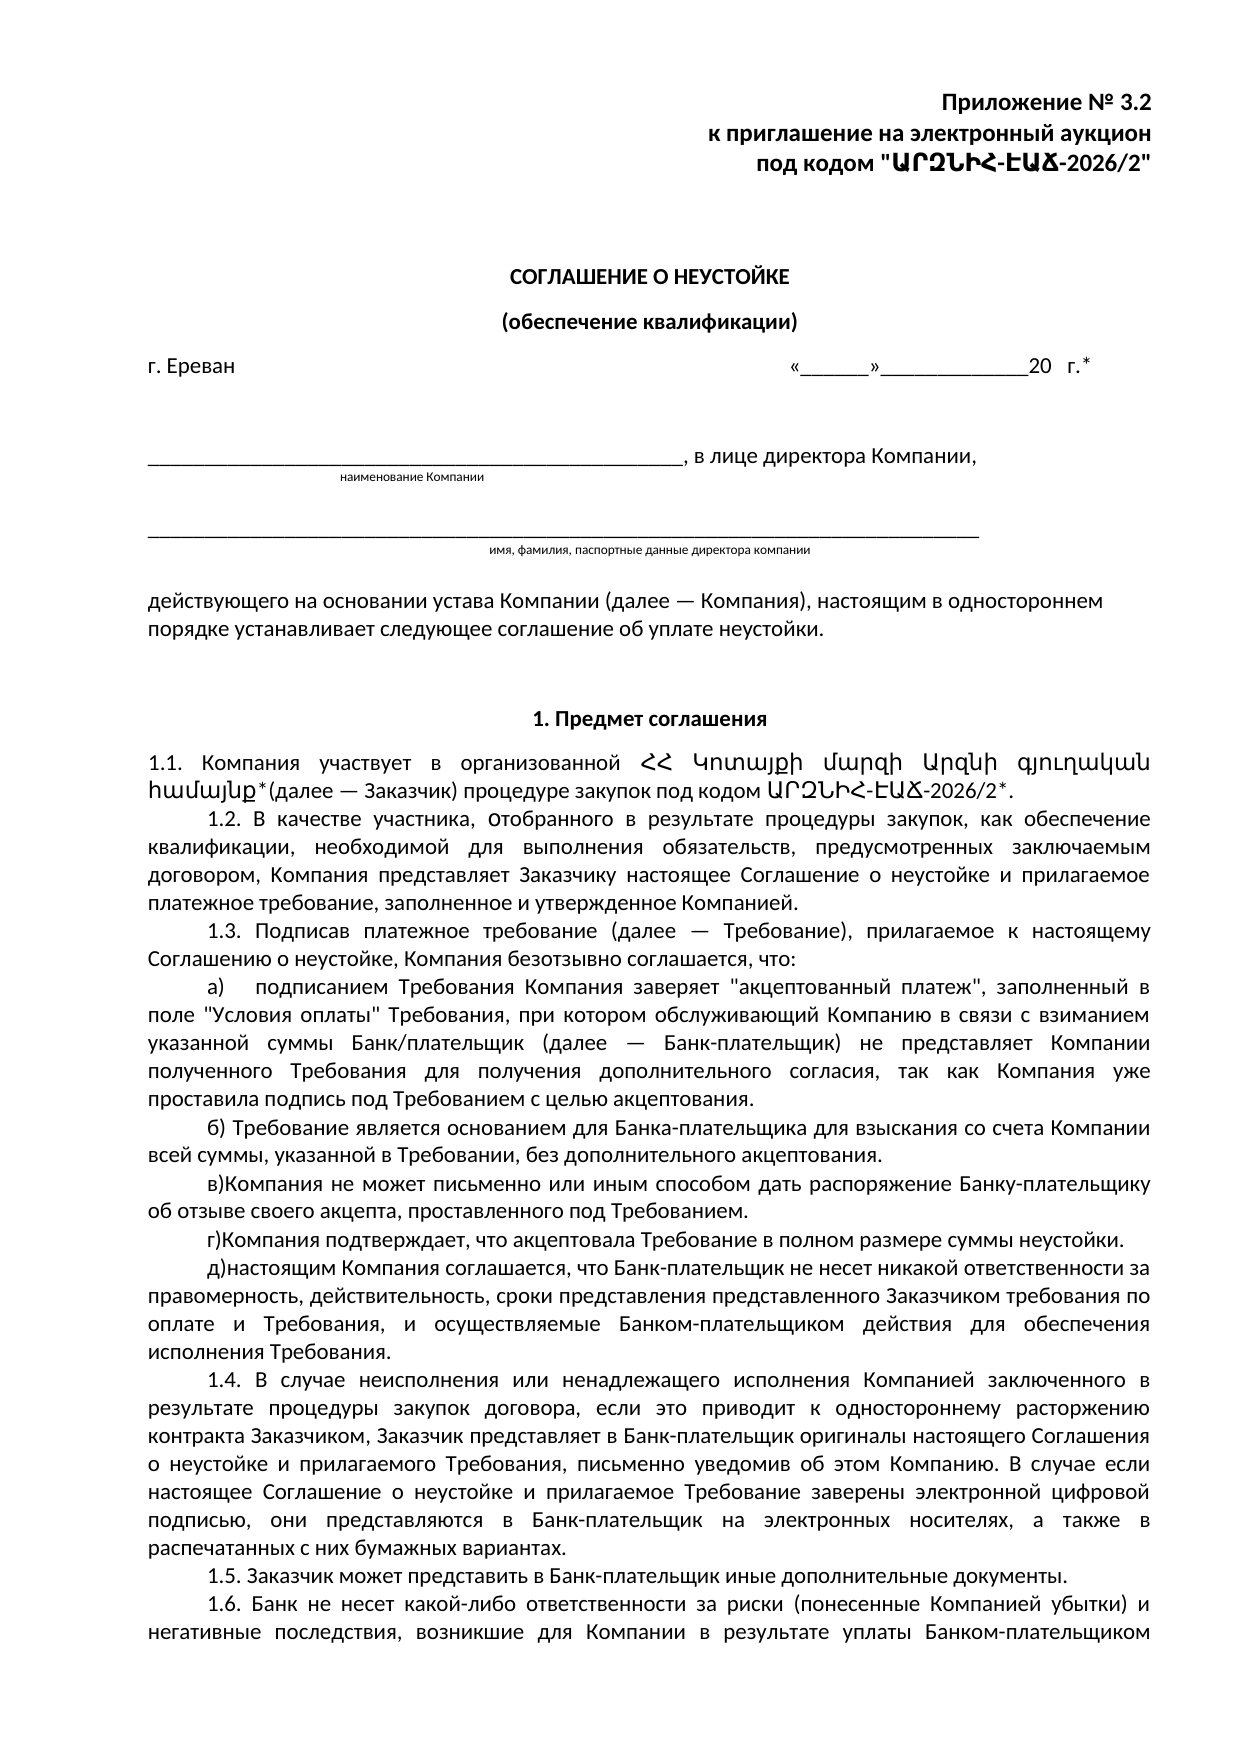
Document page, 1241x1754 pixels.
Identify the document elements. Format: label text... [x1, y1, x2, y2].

text а) подписанием Требования Компания заверяет "акцептованный платеж", заполненный в поле "Условия оплаты" Требования, при котором обслуживающий Компанию в связи с взиманием указанной суммы Банк/плательщик (далее — Банк-плательщик) не представляет Компании полученного Требования для получения дополнительного согласия, так как Компания уже проставила подпись под Требованием с целью акцептования. [148, 972, 1152, 1113]
text 1.3. Подписав платежное требование (далее — Требование), прилагаемое к настоящему Соглашению о неустойке, Компания безотзывно соглашается, что: [148, 916, 1152, 972]
table_header «______»_____________20 г.* [635, 351, 1104, 396]
text (обеспечение квалификации) [148, 307, 1152, 335]
text наименование Компании [340, 469, 1152, 497]
text 1.5. Заказчик может представить в Банк-плательщик иные дополнительные документы. [148, 1561, 1152, 1589]
text под кодом "ԱՐԶՆԻՀ-ԷԱՃ-2026/2" [177, 147, 1152, 178]
text г)Компания подтверждает, что акцептовала Требование в полном размере суммы неустойки. [148, 1225, 1152, 1253]
text порядке устанавливает следующее соглашение об уплате неустойки. [148, 614, 1152, 642]
text в)Компания не может письменно или иным способом дать распоряжение Банку-плательщику об отзыве своего акцепта, проставленного под Требованием. [148, 1169, 1152, 1225]
text СОГЛАШЕНИЕ О НЕУСТОЙКЕ [148, 262, 1152, 290]
text действующего на основании устава Компании (далее — Компания), настоящим в одностороннем [148, 586, 1152, 614]
text 1.1. Компания участвует в организованной ՀՀ Կոտայքի մարզի Արզնի գյուղական համայնք*(далее — Заказчик) процедуре закупок под кодом ԱՐԶՆԻՀ-ԷԱՃ-2026/2*. [148, 748, 1152, 804]
text д)настоящим Компания соглашается, что Банк-плательщик не несет никакой ответственности за правомерность, действительность, сроки представления представленного Заказчиком требования по оплате и Требования, и осуществляемые Банком-плательщиком действия для обеспечения исполнения Требования. [148, 1253, 1152, 1365]
text 1.4. В случае неисполнения или ненадлежащего исполнения Компанией заключенного в результате процедуры закупок договора, если это приводит к одностороннему расторжению контракта Заказчиком, Заказчик представляет в Банк-плательщик оригиналы настоящего Соглашения о неустойке и прилагаемого Требования, письменно уведомив об этом Компанию. В случае если настоящее Соглашение о неустойке и прилагаемое Требование заверены электронной цифровой подписью, они представляются в Банк-плательщик на электронных носителях, а также в распечатанных с них бумажных вариантах. [148, 1365, 1152, 1561]
text б) Требование является основанием для Банка-плательщика для взыскания со счета Компании всей суммы, указанной в Требовании, без дополнительного акцептования. [148, 1113, 1152, 1169]
text _________________________________________________________________________ [148, 513, 1152, 542]
text имя, фамилия, паспортные данные директора компании [148, 542, 1152, 569]
text 1.2. В качестве участника, օтобранного в результате процедуры закупок, как обеспечение квалификации, необходимой для выполнения обязательств, предусмотренных заключаемым договором, Kомпания представляет Заказчику настоящее Соглашение о неустойке и прилагаемое платежное требование, заполненное и утвержденное Компанией. [148, 804, 1152, 916]
text к приглашение на электронный аукцион [177, 117, 1152, 147]
table_header г. Ереван [136, 351, 635, 396]
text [148, 1589, 1152, 1645]
text _______________________________________________, в лице директора Компании, [148, 441, 1152, 469]
text 1. Предмет соглашения [148, 704, 1152, 732]
text Приложение № 3.2 [148, 86, 1152, 117]
